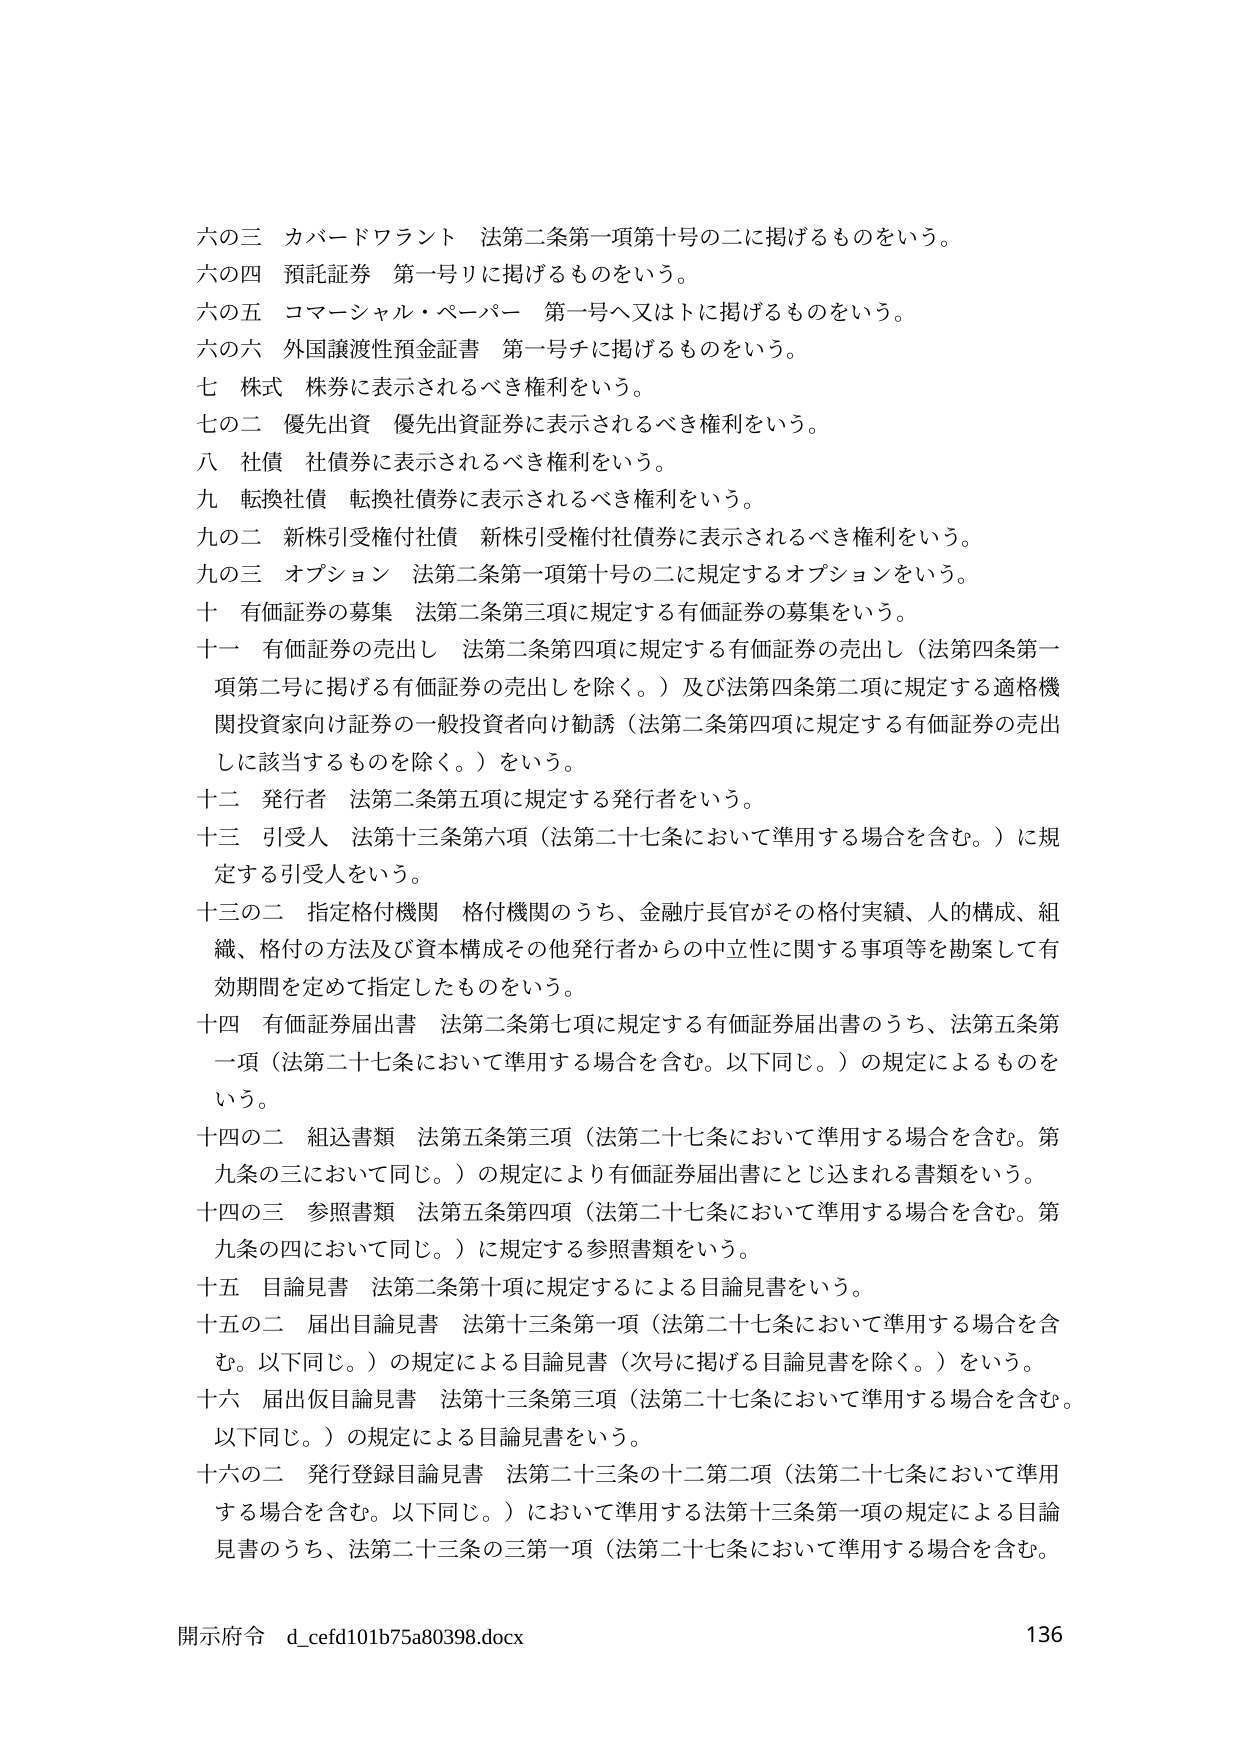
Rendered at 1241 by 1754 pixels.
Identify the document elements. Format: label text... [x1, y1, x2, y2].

text 九の二 新株引受権付社債 新株引受権付社債券に表示されるべき権利をいう。 [196, 517, 1063, 554]
text 十三 引受人 法第十三条第六項（法第二十七条において準用する場合を含む。）に規定する引受人をいう。 [196, 817, 1063, 892]
text 十六 届出仮目論見書 法第十三条第三項（法第二十七条において準用する場合を含む。以下同じ。）の規定による目論見書をいう。 [196, 1379, 1063, 1454]
text 六の六 外国譲渡性預金証書 第一号チに掲げるものをいう。 [196, 329, 1063, 367]
text 十三の二 指定格付機関 格付機関のうち、金融庁長官がその格付実績、人的構成、組織、格付の方法及び資本構成その他発行者からの中立性に関する事項等を勘案して有効期間を定めて指定したものをいう。 [196, 892, 1063, 1004]
text 十四の三 参照書類 法第五条第四項（法第二十七条において準用する場合を含む。第九条の四において同じ。）に規定する参照書類をいう。 [196, 1192, 1063, 1267]
text 十五 目論見書 法第二条第十項に規定するによる目論見書をいう。 [196, 1267, 1063, 1304]
text 十五の二 届出目論見書 法第十三条第一項（法第二十七条において準用する場合を含む。以下同じ。）の規定による目論見書（次号に掲げる目論見書を除く。）をいう。 [196, 1304, 1063, 1379]
text 八 社債 社債券に表示されるべき権利をいう。 [196, 442, 1063, 479]
text 十 有価証券の募集 法第二条第三項に規定する有価証券の募集をいう。 [196, 592, 1063, 629]
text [196, 1454, 1063, 1567]
text 十二 発行者 法第二条第五項に規定する発行者をいう。 [196, 779, 1063, 817]
text 十四の二 組込書類 法第五条第三項（法第二十七条において準用する場合を含む。第九条の三において同じ。）の規定により有価証券届出書にとじ込まれる書類をいう。 [196, 1117, 1063, 1192]
text 七 株式 株券に表示されるべき権利をいう。 [196, 367, 1063, 404]
text 六の三 カバードワラント 法第二条第一項第十号の二に掲げるものをいう。 [196, 217, 1063, 254]
text 九の三 オプション 法第二条第一項第十号の二に規定するオプションをいう。 [196, 554, 1063, 592]
text 十四 有価証券届出書 法第二条第七項に規定する有価証券届出書のうち、法第五条第一項（法第二十七条において準用する場合を含む。以下同じ。）の規定によるものをいう。 [196, 1004, 1063, 1117]
text 六の四 預託証券 第一号リに掲げるものをいう。 [196, 254, 1063, 292]
text 九 転換社債 転換社債券に表示されるべき権利をいう。 [196, 479, 1063, 517]
text 六の五 コマーシャル・ペーパー 第一号ヘ又はトに掲げるものをいう。 [196, 292, 1063, 329]
text 七の二 優先出資 優先出資証券に表示されるべき権利をいう。 [196, 404, 1063, 442]
text 十一 有価証券の売出し 法第二条第四項に規定する有価証券の売出し（法第四条第一項第二号に掲げる有価証券の売出しを除く。）及び法第四条第二項に規定する適格機関投資家向け証券の一般投資者向け勧誘（法第二条第四項に規定する有価証券の売出しに該当するものを除く。）をいう。 [196, 629, 1063, 779]
